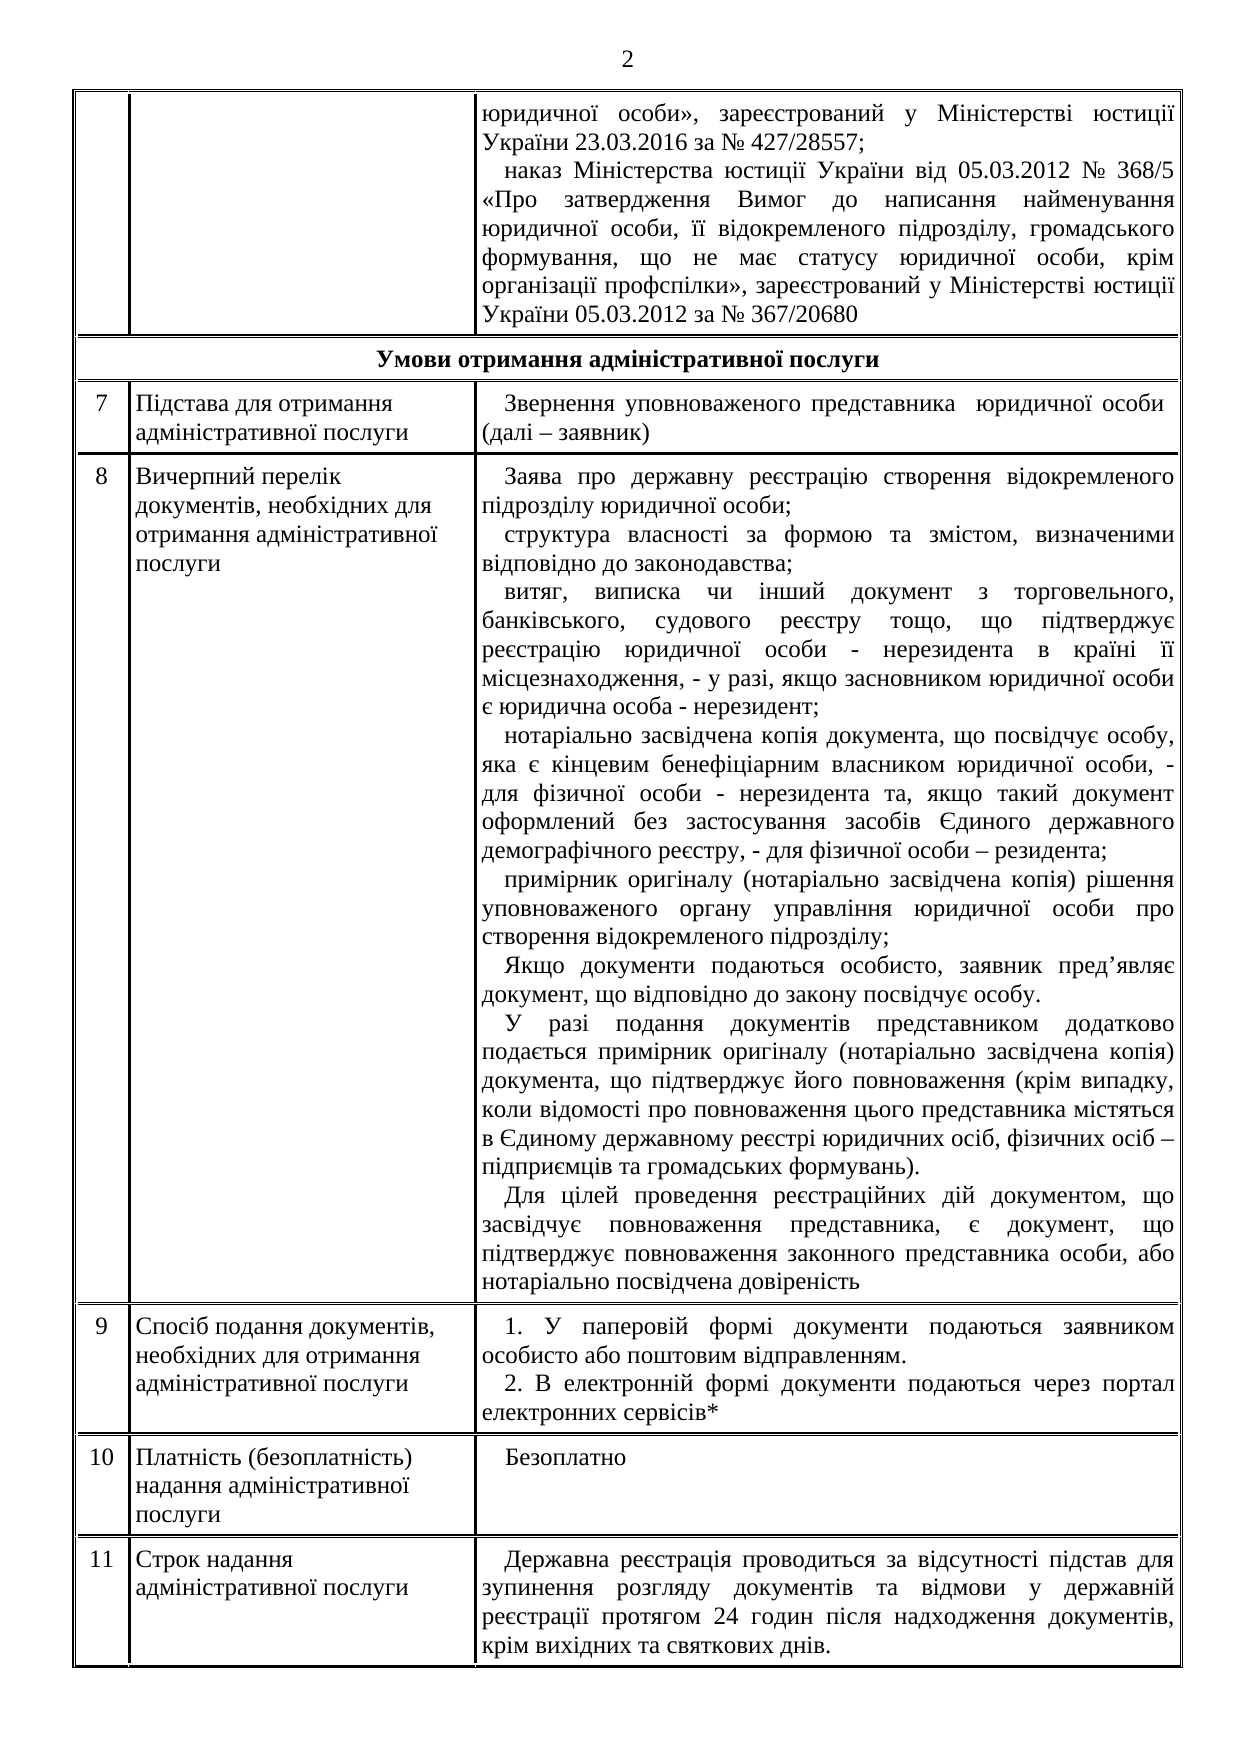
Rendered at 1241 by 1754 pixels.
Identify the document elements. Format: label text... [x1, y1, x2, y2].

table_cell 8 [76, 452, 128, 1301]
table_cell 6 [76, 90, 129, 334]
table_cell Умови отримання адміністративної послуги [76, 334, 1180, 379]
table_cell Платність (безоплатність) надання адміністративної послуги [131, 1436, 474, 1534]
table_cell Заява про державну реєстрацію створення відокремленого підрозділу юридичної особи; структура власності за формою та змістом, визначеними відповідно до законодавства; витяг, виписка чи інший документ з торговельного, банківського, судового реєстру тощо, що підтверджує реєстрацію юридичної особи - нерезидента в країні її місцезнаходження, - у разі, якщо засновником юридичної особи є юридична особа - нерезидент; нотаріально засвідчена копія документа, що посвідчує особу, яка є кінцевим бенефіціарним власником юридичної особи, - для фізичної особи - нерезидента та, якщо такий документ оформлений без застосування засобів Єдиного державного демографічного реєстру, - для фізичної особи – резидента; примірник оригіналу (нотаріально засвідчена копія) рішення уповноваженого органу управління юридичної особи про створення відокремленого підрозділу; Якщо документи подаються особисто, заявник пред’являє документ, що відповідно до закону посвідчує особу. У разі подання документів представником додатково подається примірник оригіналу (нотаріально засвідчена копія) документа, що підтверджує його повноваження (крім випадку, коли відомості про повноваження цього представника містяться в Єдиному державному реєстрі юридичних осіб, фізичних осіб – підприємців та громадських формувань). Для цілей проведення реєстраційних дій документом, що засвідчує повноваження представника, є документ, що підтверджує повноваження законного представника особи, або нотаріально посвідчена довіреність [477, 452, 1180, 1301]
table_cell Спосіб подання документів, необхідних для отримання адміністративної послуги [131, 1305, 474, 1432]
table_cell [475, 92, 1180, 334]
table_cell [129, 1538, 475, 1665]
table_cell 11 [76, 1534, 129, 1665]
table_cell 7 [74, 379, 129, 452]
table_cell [475, 1534, 1180, 1665]
table_cell Безоплатно [477, 1432, 1180, 1534]
table_cell 10 [76, 1432, 128, 1534]
table_cell Підстава для отримання адміністративної послуги [131, 382, 474, 452]
table_cell Звернення уповноваженого представника юридичної особи (далі – заявник) [475, 379, 1181, 452]
table_cell 9 [76, 1301, 128, 1432]
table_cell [129, 92, 475, 334]
table_cell 1. У паперовій формі документи подаються заявником особисто або поштовим відправленням. 2. В електронній формі документи подаються через портал електронних сервісів* [477, 1301, 1180, 1432]
table_cell Вичерпний перелік документів, необхідних для отримання адміністративної послуги [131, 455, 474, 1301]
